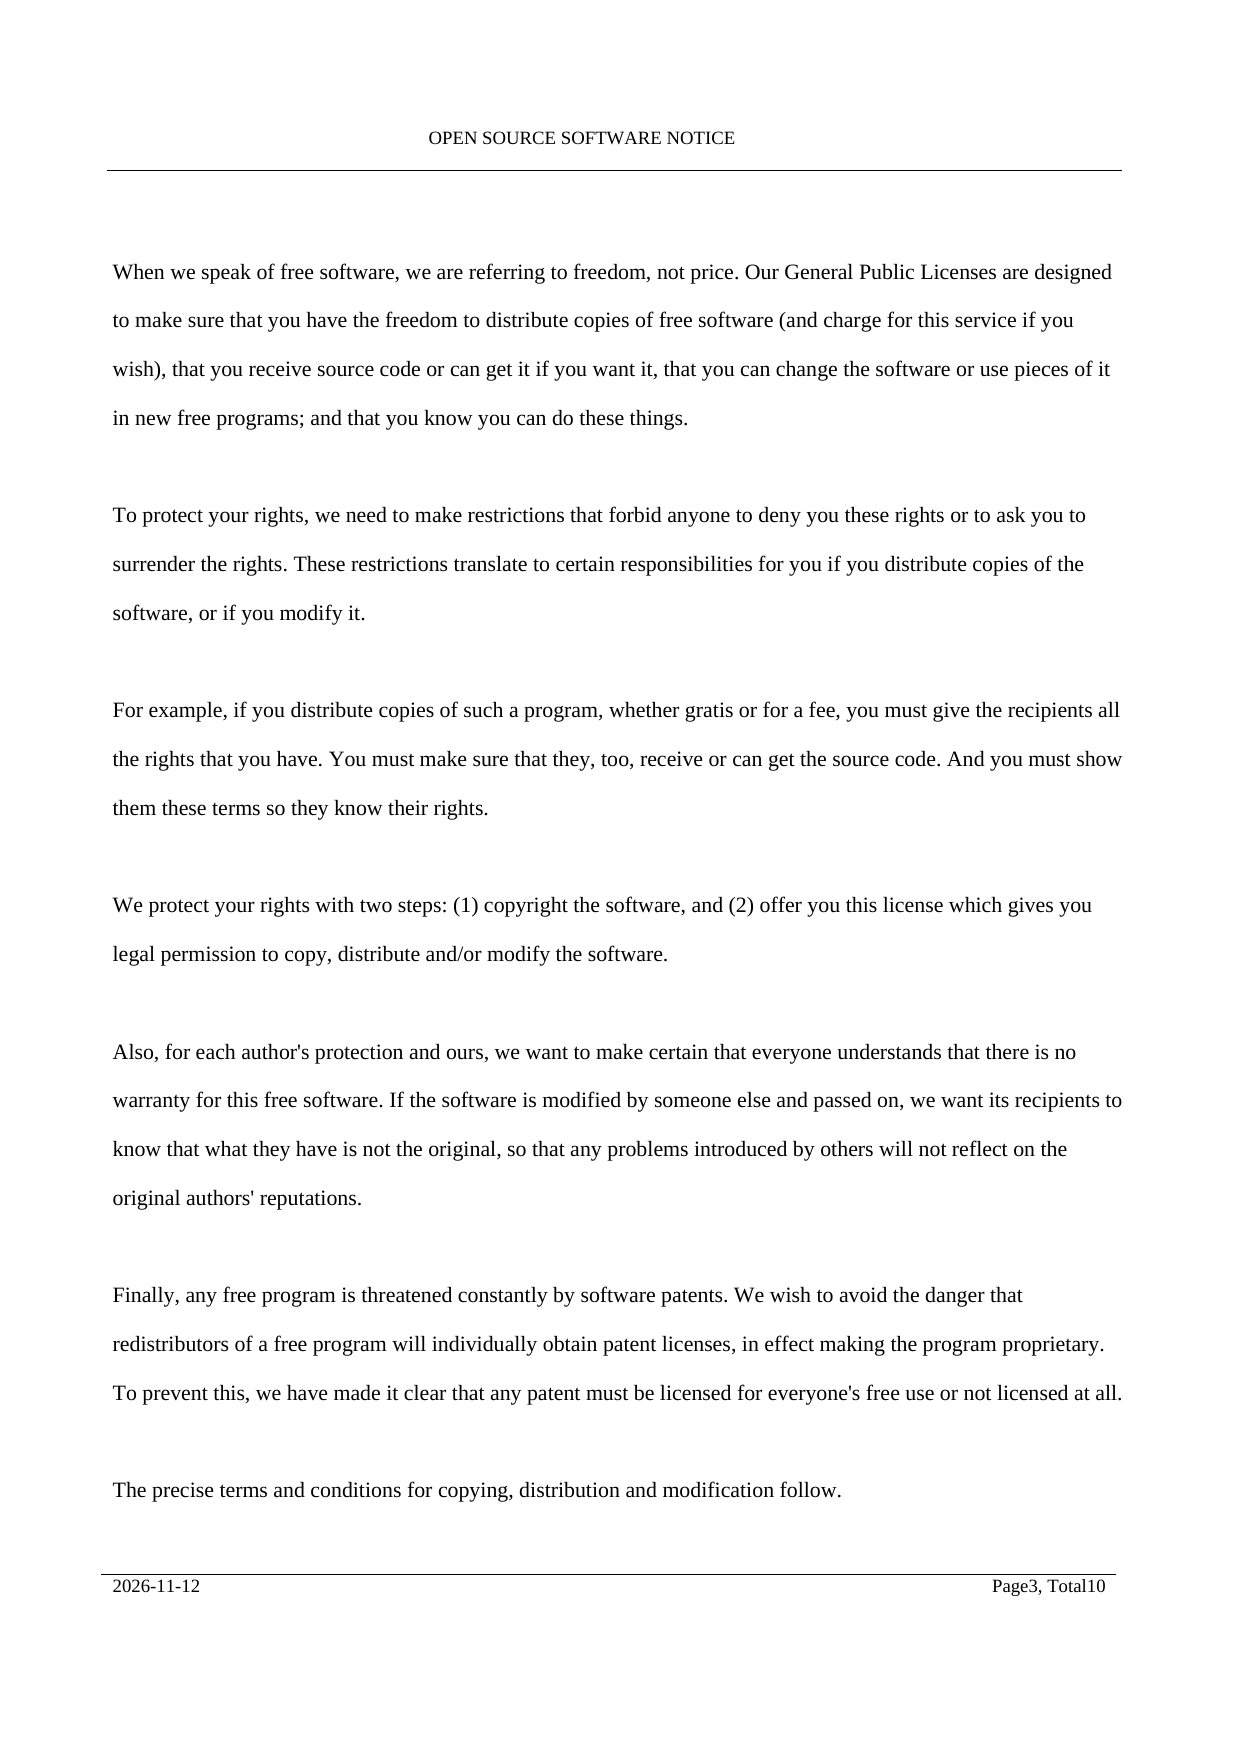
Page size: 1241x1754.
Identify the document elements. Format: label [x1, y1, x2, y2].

text [112, 206, 1128, 1506]
